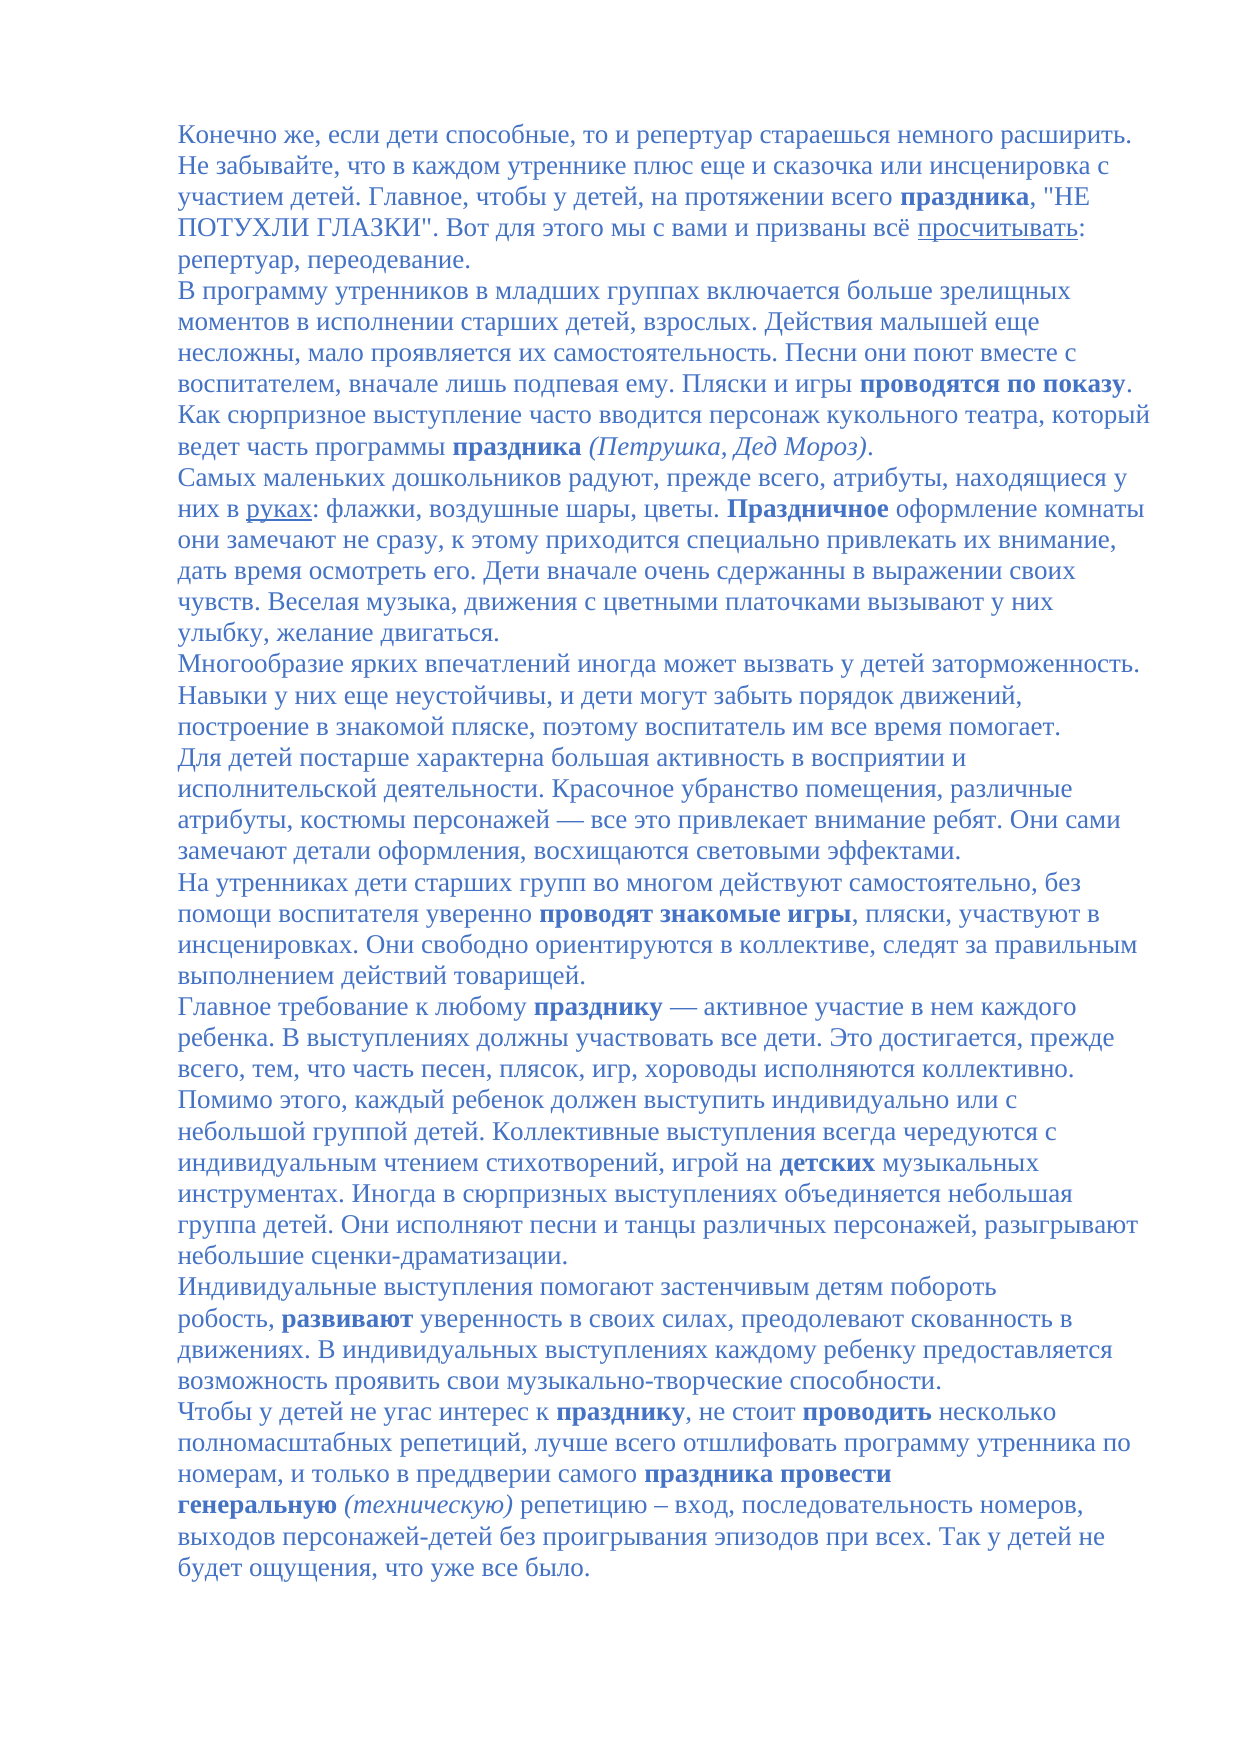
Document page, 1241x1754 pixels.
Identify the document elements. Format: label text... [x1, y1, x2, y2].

text На утренниках дети старших групп во многом действуют самостоятельно, без помощи воспитателя уверенно проводят знакомые игры, пляски, участвуют в инсценировках. Они свободно ориентируются в коллективе, следят за правильным выполнением действий товарищей. [177, 866, 1152, 990]
text Главное требование к любому празднику — активное участие в нем каждого ребенка. В выступлениях должны участвовать все дети. Это достигается, прежде всего, тем, что часть песен, плясок, игр, хороводы исполняются коллективно. Помимо этого, каждый ребенок должен выступить индивидуально или с небольшой группой детей. Коллективные выступления всегда чередуются с индивидуальным чтением стихотворений, игрой на детских музыкальных инструментах. Иногда в сюрпризных выступлениях объединяется небольшая группа детей. Они исполняют песни и танцы различных персонажей, разыгрывают небольшие сценки-драматизации. [177, 990, 1152, 1271]
text Индивидуальные выступления помогают застенчивым детям побороть робость, развивают уверенность в своих силах, преодолевают скованность в движениях. В индивидуальных выступлениях каждому ребенку предоставляется возможность проявить свои музыкально-творческие способности. [177, 1271, 1152, 1395]
text Самых маленьких дошкольников радуют, прежде всего, атрибуты, находящиеся у них в руках: флажки, воздушные шары, цветы. Праздничное оформление комнаты они замечают не сразу, к этому приходится специально привлекать их внимание, дать время осмотреть его. Дети вначале очень сдержанны в выражении своих чувств. Веселая музыка, движения с цветными платочками вызывают у них улыбку, желание двигаться. [177, 461, 1152, 648]
text В программу утренников в младших группах включается больше зрелищных моментов в исполнении старших детей, взрослых. Действия малышей еще несложны, мало проявляется их самостоятельность. Песни они поют вместе с воспитателем, вначале лишь подпевая ему. Пляски и игры проводятся по показу. Как сюрпризное выступление часто вводится персонаж кукольного театра, который ведет часть программы праздника (Петрушка, Дед Мороз). [177, 274, 1152, 461]
text Конечно же, если дети способные, то и репертуар стараешься немного расширить. Не забывайте, что в каждом утреннике плюс еще и сказочка или инсценировка с участием детей. Главное, чтобы у детей, на протяжении всего праздника, "НЕ ПОТУХЛИ ГЛАЗКИ". Вот для этого мы с вами и призваны всё просчитывать: репертуар, переодевание. [177, 118, 1152, 274]
text Для детей постарше характерна большая активность в восприятии и исполнительской деятельности. Красочное убранство помещения, различные атрибуты, костюмы персонажей — все это привлекает внимание ребят. Они сами замечают детали оформления, восхищаются световыми эффектами. [177, 741, 1152, 866]
text Чтобы у детей не угас интерес к празднику, не стоит проводить несколько полномасштабных репетиций, лучше всего отшлифовать программу утренника по номерам, и только в преддверии самого праздника провести генеральную (техническую) репетицию – вход, последовательность номеров, выходов персонажей-детей без проигрывания эпизодов при всех. Так у детей не будет ощущения, что уже все было. [177, 1395, 1152, 1582]
text Многообразие ярких впечатлений иногда может вызвать у детей заторможенность. Навыки у них еще неустойчивы, и дети могут забыть порядок движений, построение в знакомой пляске, поэтому воспитатель им все время помогает. [177, 648, 1152, 741]
